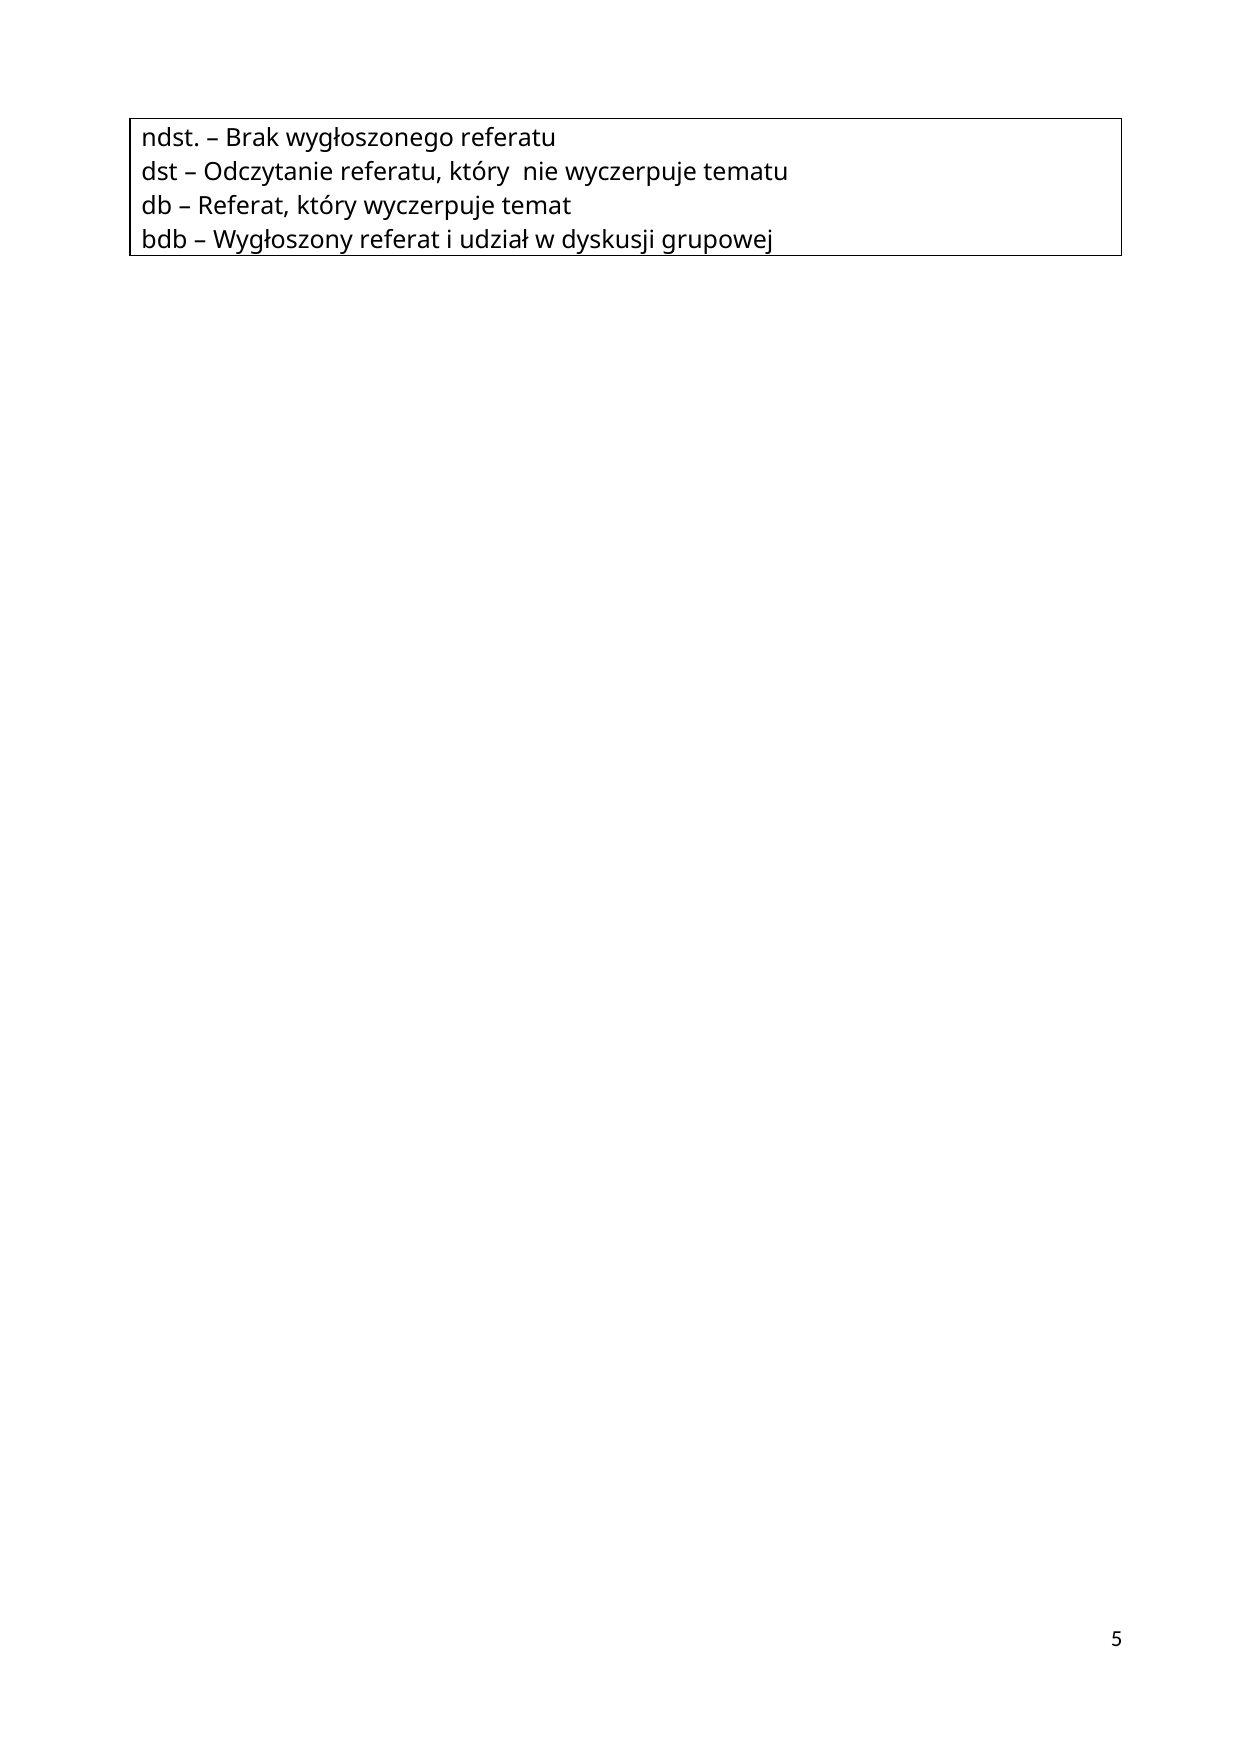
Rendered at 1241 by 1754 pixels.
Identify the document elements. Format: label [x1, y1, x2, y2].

table_header [131, 119, 1121, 255]
